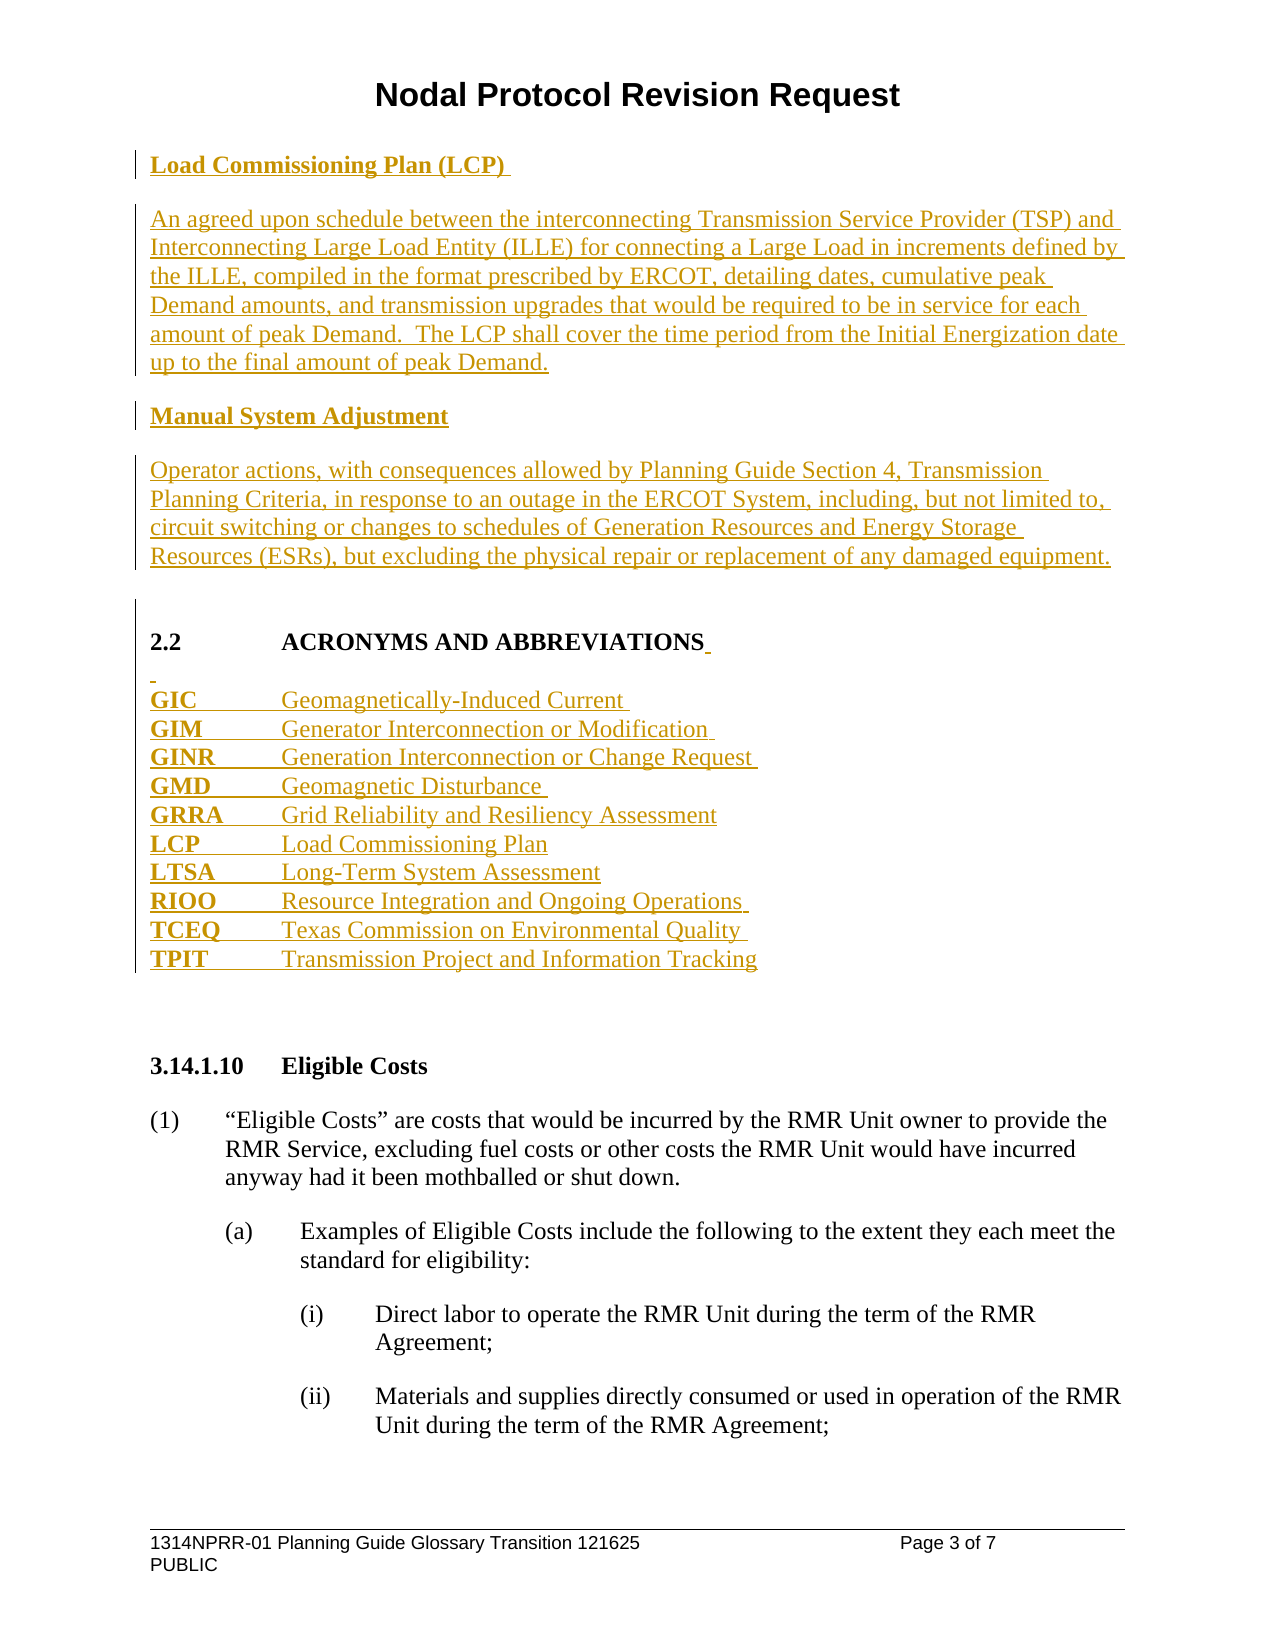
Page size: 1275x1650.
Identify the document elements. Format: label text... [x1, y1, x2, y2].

list (a) Examples of Eligible Costs include the following to the extent they each meet the standard for eligibility: [225, 1216, 1125, 1274]
text 3.14.1.10 Eligible Costs [150, 1051, 1125, 1080]
text 2.2 ACRONYMS AND ABBREVIATIONS [150, 627, 1125, 656]
list (i) Direct labor to operate the RMR Unit during the term of the RMR Agreement; [300, 1299, 1125, 1356]
list (1) “Eligible Costs” are costs that would be incurred by the RMR Unit owner to provide the RMR Service, excluding fuel costs or other costs the RMR Unit would have incurred anyway had it been mothballed or shut down. [150, 1105, 1125, 1191]
list (ii) Materials and supplies directly consumed or used in operation of the RMR Unit during the term of the RMR Agreement; [300, 1381, 1125, 1439]
